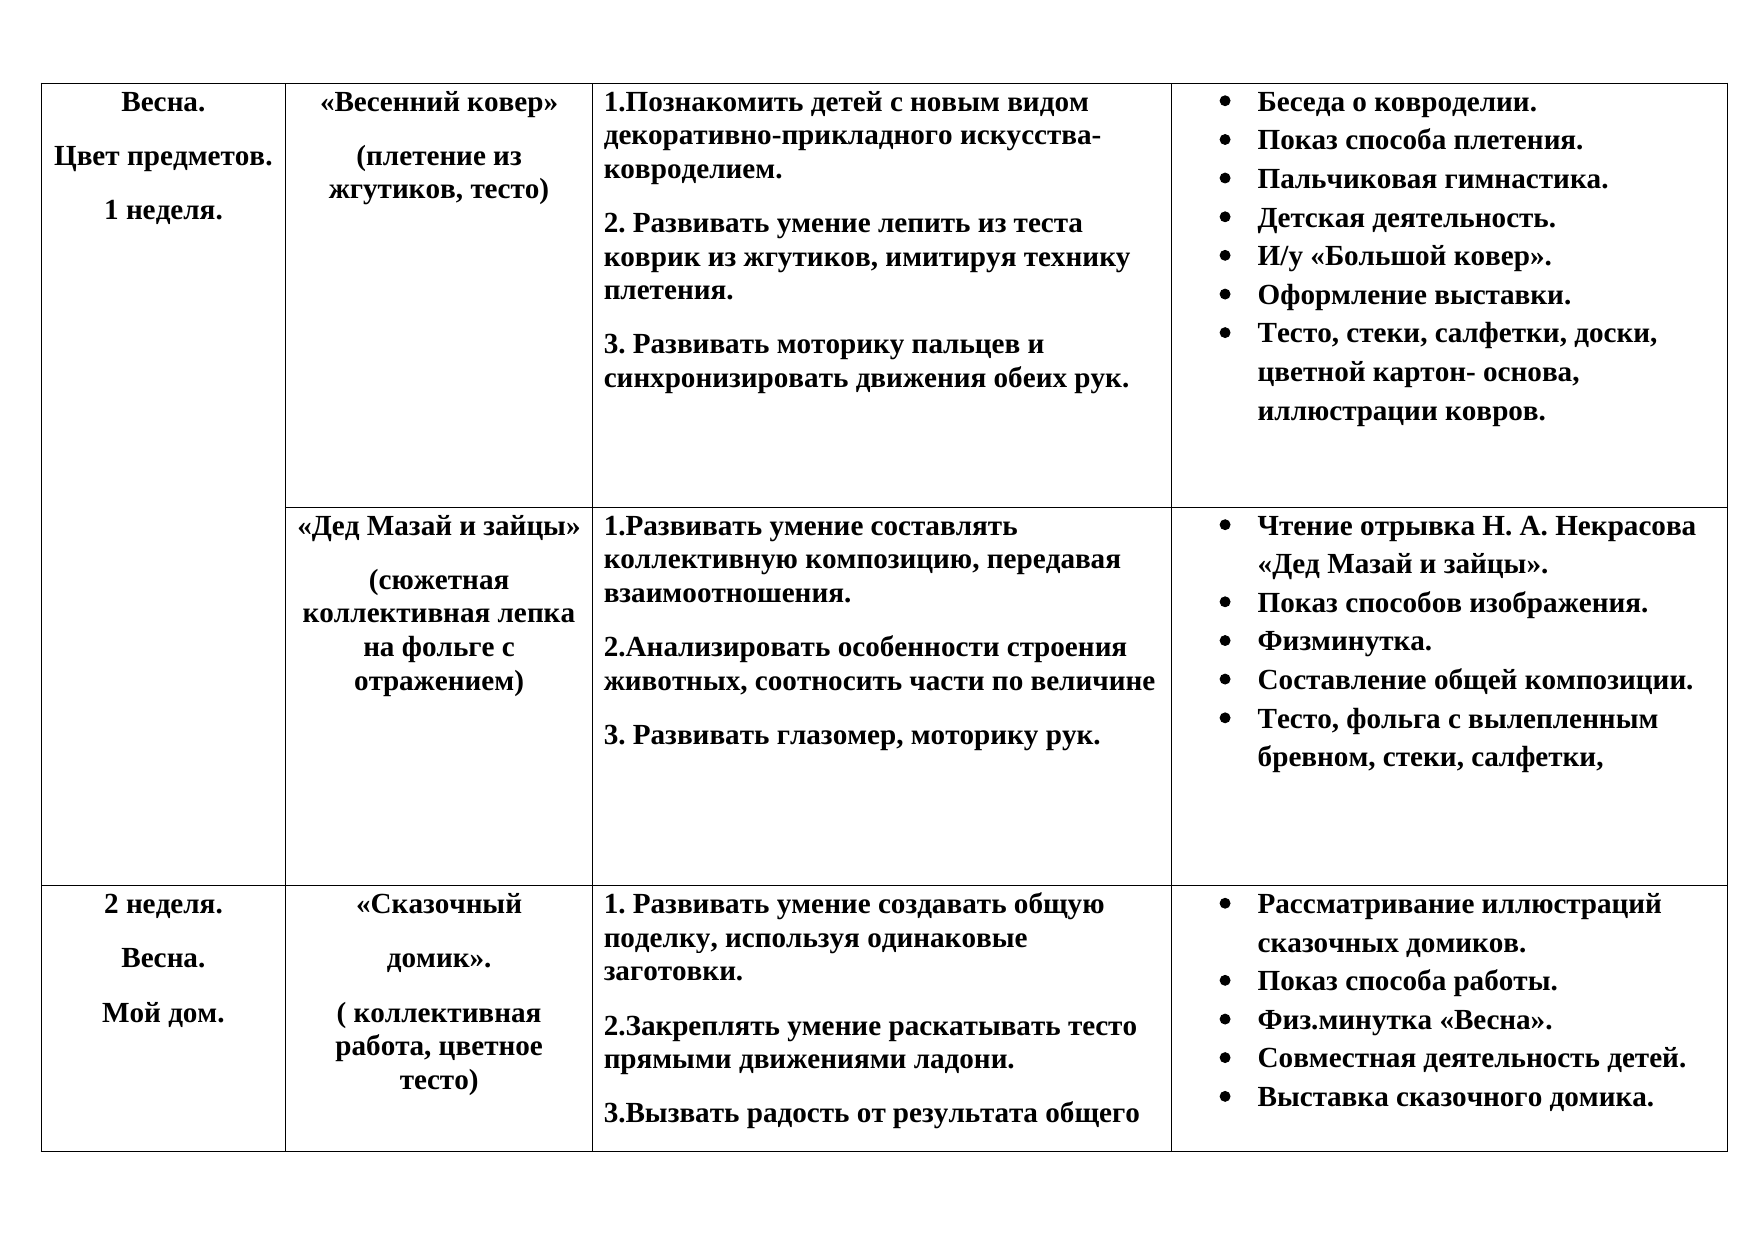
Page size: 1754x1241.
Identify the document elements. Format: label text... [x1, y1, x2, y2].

table_cell 1.Развивать умение составлять коллективную композицию, передавая взаимоотношения. 2.Анализировать особенности строения животных, соотносить части по величине 3. Развивать глазомер, моторику рук. [593, 508, 1171, 885]
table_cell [286, 886, 592, 1151]
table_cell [593, 886, 1171, 1151]
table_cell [1172, 886, 1727, 1151]
table_cell «Весенний ковер» (плетение из жгутиков, тесто) [286, 84, 592, 507]
table_cell Беседа о ковроделии. Показ способа плетения. Пальчиковая гимнастика. Детская деятельность. И/у «Большой ковер». Оформление выставки. Тесто, стеки, салфетки, доски, цветной картон- основа, иллюстрации ковров. [1172, 84, 1727, 507]
table_cell 1.Познакомить детей с новым видом декоративно-прикладного искусства- ковроделием. 2. Развивать умение лепить из теста коврик из жгутиков, имитируя технику плетения. 3. Развивать моторику пальцев и синхронизировать движения обеих рук. [593, 84, 1171, 507]
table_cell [42, 886, 285, 1151]
table_cell Чтение отрывка Н. А. Некрасова «Дед Мазай и зайцы». Показ способов изображения. Физминутка. Составление общей композиции. Тесто, фольга с вылепленным бревном, стеки, салфетки, [1172, 508, 1727, 885]
table_cell «Дед Мазай и зайцы» (сюжетная коллективная лепка на фольге с отражением) [286, 508, 592, 885]
table_cell Весна. Цвет предметов. 1 неделя. [42, 84, 285, 885]
